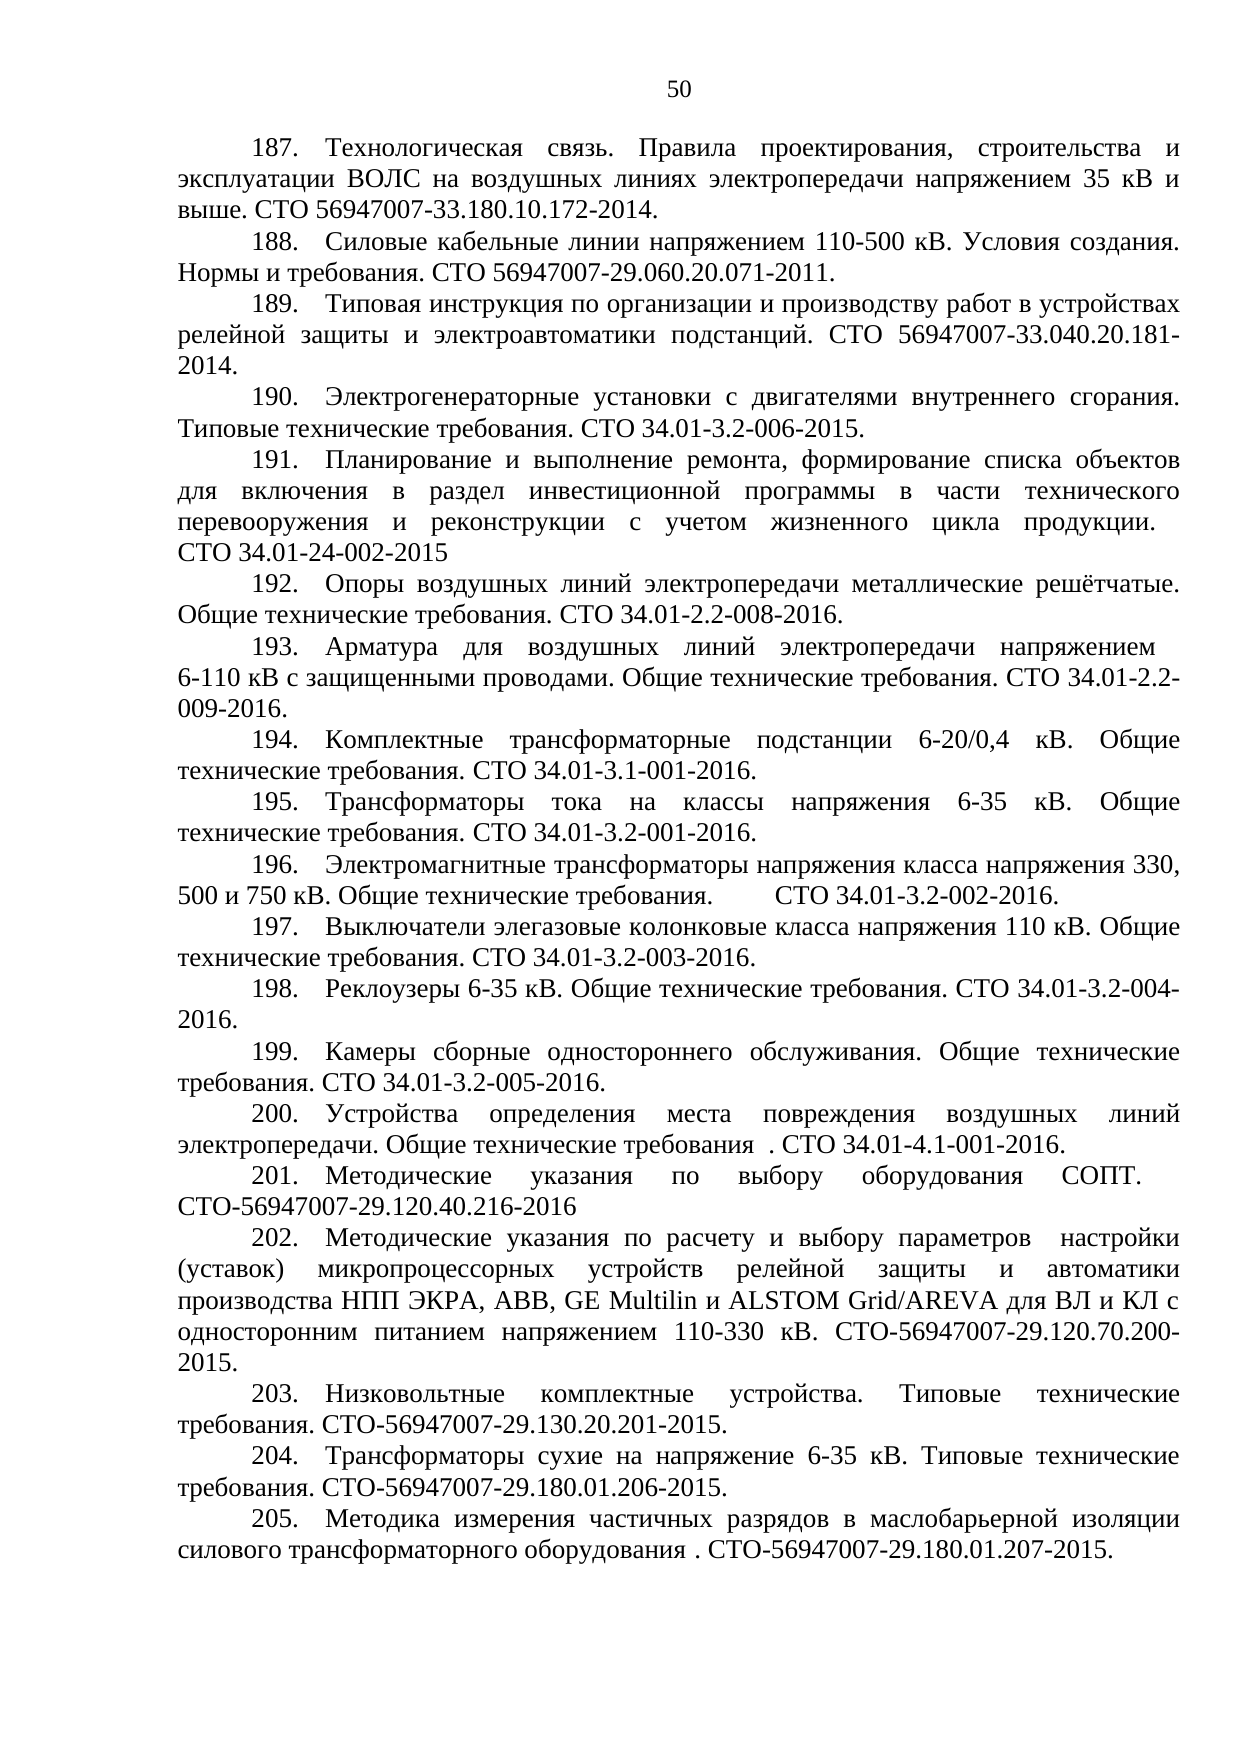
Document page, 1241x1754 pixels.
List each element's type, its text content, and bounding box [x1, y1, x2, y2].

list Планирование и выполнение ремонта, формирование списка объектов для включения в раздел инвестиционной программы в части технического перевооружения и реконструкции с учетом жизненного цикла продукции. СТО 34.01-24-002-2015 [177, 443, 1181, 567]
list Электромагнитные трансформаторы напряжения класса напряжения 330, 500 и 750 кВ. Общие технические требования. СТО 34.01-3.2-002-2016. [177, 848, 1181, 910]
list Типовая инструкция по организации и производству работ в устройствах релейной защиты и электроавтоматики подстанций. СТО 56947007-33.040.20.181-2014. [177, 287, 1181, 381]
list Устройства определения места повреждения воздушных линий электропередачи. Общие технические требования . СТО 34.01-4.1-001-2016. [177, 1097, 1181, 1159]
list Реклоузеры 6-35 кВ. Общие технические требования. СТО 34.01-3.2-004-2016. [177, 972, 1181, 1034]
list Выключатели элегазовые колонковые класса напряжения 110 кВ. Общие технические требования. СТО 34.01-3.2-003-2016. [177, 910, 1181, 972]
list Электрогенераторные установки с двигателями внутреннего сгорания. Типовые технические требования. СТО 34.01-3.2-006-2015. [177, 381, 1181, 443]
list Комплектные трансформаторные подстанции 6-20/0,4 кВ. Общие технические требования. СТО 34.01-3.1-001-2016. [177, 723, 1181, 785]
list Низковольтные комплектные устройства. Типовые технические требования. СТО-56947007-29.130.20.201-2015. [177, 1377, 1181, 1439]
list Методические указания по выбору оборудования СОПТ. СТО-56947007-29.120.40.216-2016 [177, 1159, 1181, 1221]
list Силовые кабельные линии напряжением 110-500 кВ. Условия создания. Нормы и требования. СТО 56947007-29.060.20.071-2011. [177, 225, 1181, 287]
list Методика измерения частичных разрядов в маслобарьерной изоляции силового трансформаторного оборудования . СТО-56947007-29.180.01.207-2015. [177, 1502, 1181, 1564]
list Технологическая связь. Правила проектирования, строительства и эксплуатации ВОЛС на воздушных линиях электропередачи напряжением 35 кВ и выше. СТО 56947007-33.180.10.172-2014. [177, 131, 1181, 225]
list Камеры сборные одностороннего обслуживания. Общие технические требования. СТО 34.01-3.2-005-2016. [177, 1034, 1181, 1097]
list Арматура для воздушных линий электропередачи напряжением 6-110 кВ с защищенными проводами. Общие технические требования. СТО 34.01-2.2-009-2016. [177, 630, 1181, 723]
list Опоры воздушных линий электропередачи металлические решётчатые. Общие технические требования. СТО 34.01-2.2-008-2016. [177, 567, 1181, 630]
list Трансформаторы сухие на напряжение 6-35 кВ. Типовые технические требования. СТО-56947007-29.180.01.206-2015. [177, 1439, 1181, 1502]
list Трансформаторы тока на классы напряжения 6-35 кВ. Общие технические требования. СТО 34.01-3.2-001-2016. [177, 785, 1181, 848]
list Методические указания по расчету и выбору параметров настройки (уставок) микропроцессорных устройств релейной защиты и автоматики производства НПП ЭКРА, ABB, GE Multilin и ALSTOM Grid/AREVA для ВЛ и КЛ с односторонним питанием напряжением 110-330 кВ. СТО-56947007-29.120.70.200-2015. [177, 1221, 1181, 1377]
